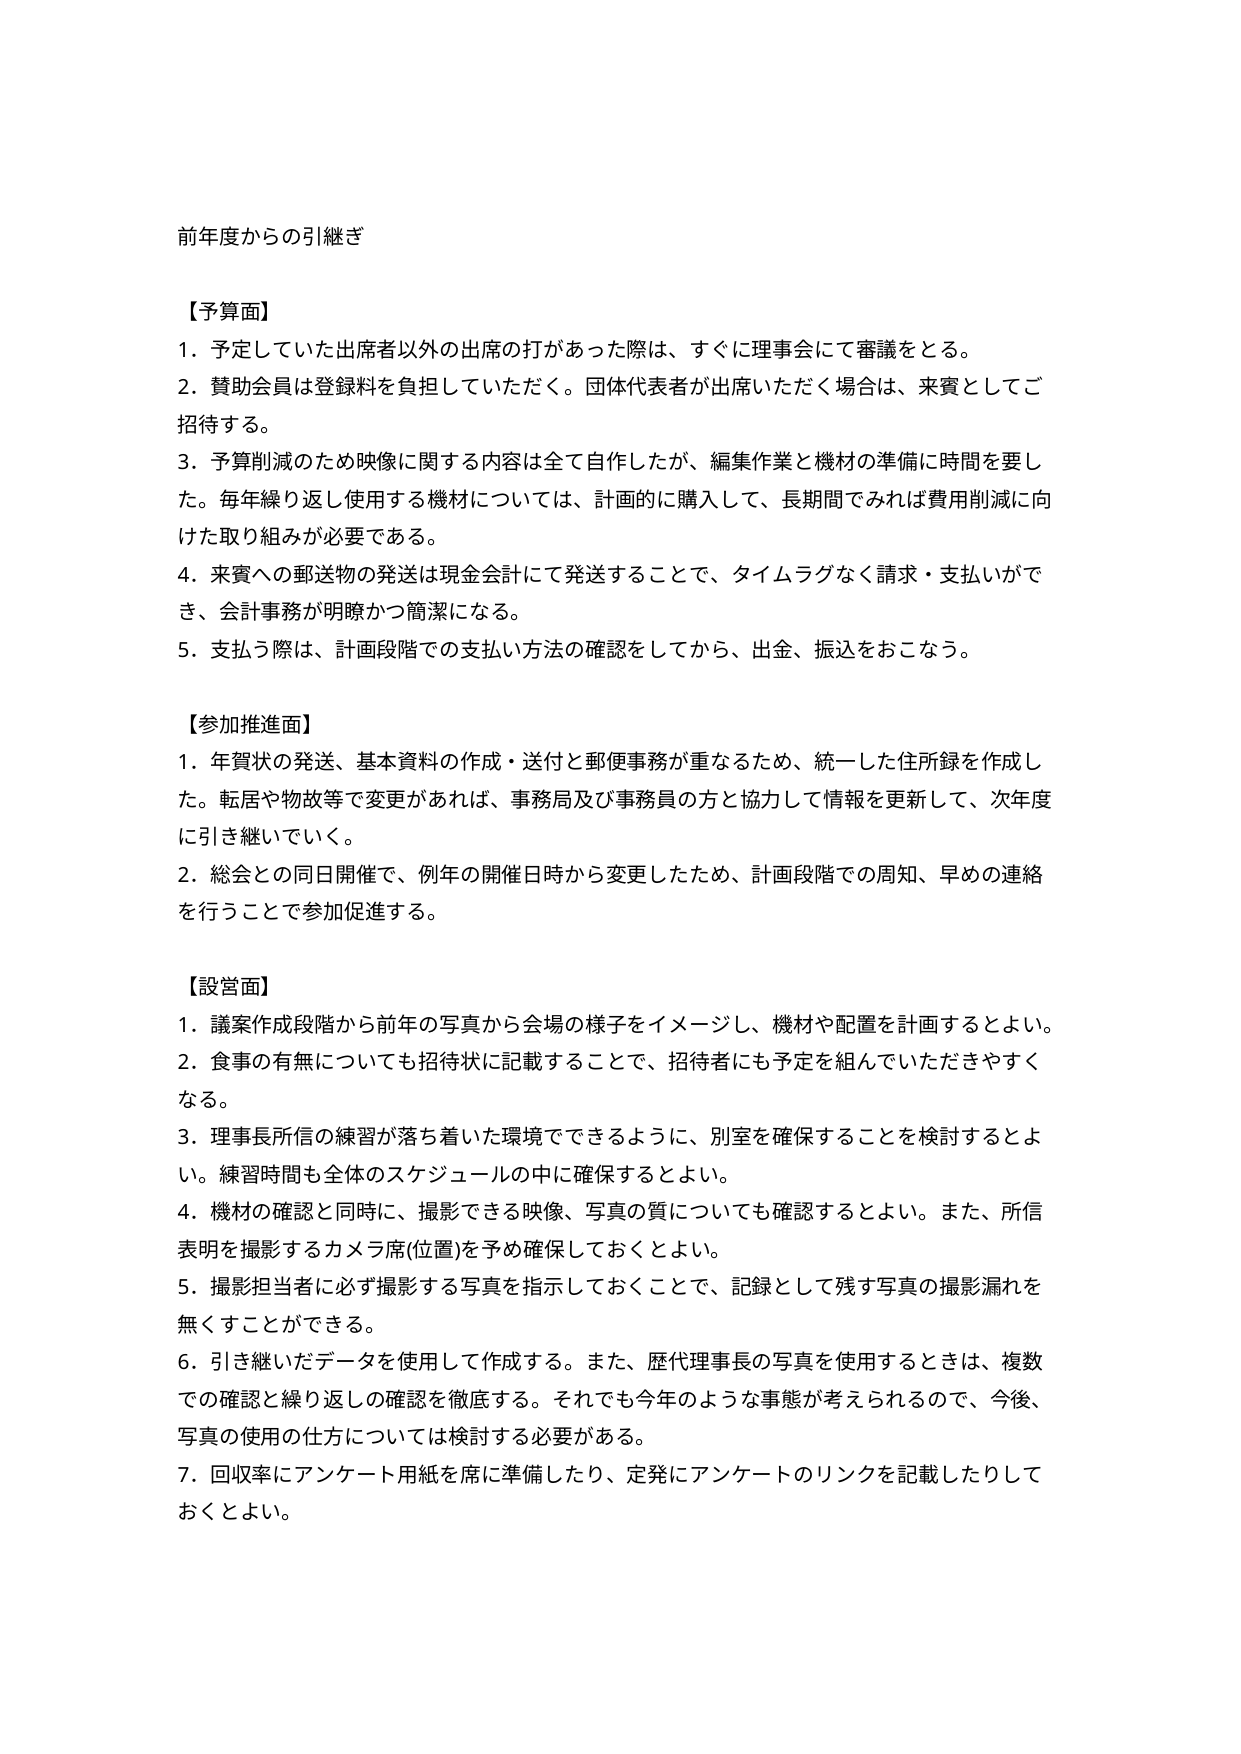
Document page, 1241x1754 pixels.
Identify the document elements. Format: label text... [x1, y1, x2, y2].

text 【予算面】 [177, 292, 1063, 329]
text 前年度からの引継ぎ [177, 217, 1063, 254]
text 1．予定していた出席者以外の出席の打があった際は、すぐに理事会にて審議をとる。 [177, 329, 1063, 367]
text 【参加推進面】 [177, 704, 1063, 742]
text 2．賛助会員は登録料を負担していただく。団体代表者が出席いただく場合は、来賓としてご招待する。 [177, 367, 1063, 442]
text 1．議案作成段階から前年の写真から会場の様子をイメージし、機材や配置を計画するとよい。 [177, 1004, 1063, 1042]
text 3．予算削減のため映像に関する内容は全て自作したが、編集作業と機材の準備に時間を要した。毎年繰り返し使用する機材については、計画的に購入して、長期間でみれば費用削減に向けた取り組みが必要である。 [177, 442, 1063, 554]
text 5．支払う際は、計画段階での支払い方法の確認をしてから、出金、振込をおこなう。 [177, 629, 1063, 667]
text 2．総会との同日開催で、例年の開催日時から変更したため、計画段階での周知、早めの連絡を行うことで参加促進する。 [177, 854, 1063, 929]
text 1．年賀状の発送、基本資料の作成・送付と郵便事務が重なるため、統一した住所録を作成した。転居や物故等で変更があれば、事務局及び事務員の方と協力して情報を更新して、次年度に引き継いでいく。 [177, 742, 1063, 854]
text 3．理事長所信の練習が落ち着いた環境でできるように、別室を確保することを検討するとよい。練習時間も全体のスケジュールの中に確保するとよい。 [177, 1117, 1063, 1192]
text 7．回収率にアンケート用紙を席に準備したり、定発にアンケートのリンクを記載したりしておくとよい。 [177, 1454, 1063, 1529]
text 2．食事の有無についても招待状に記載することで、招待者にも予定を組んでいただきやすくなる。 [177, 1042, 1063, 1117]
text 4．来賓への郵送物の発送は現金会計にて発送することで、タイムラグなく請求・支払いができ、会計事務が明瞭かつ簡潔になる。 [177, 554, 1063, 629]
text 5．撮影担当者に必ず撮影する写真を指示しておくことで、記録として残す写真の撮影漏れを無くすことができる。 [177, 1267, 1063, 1342]
text 【設営面】 [177, 967, 1063, 1004]
text 4．機材の確認と同時に、撮影できる映像、写真の質についても確認するとよい。また、所信表明を撮影するカメラ席(位置)を予め確保しておくとよい。 [177, 1192, 1063, 1267]
text 6．引き継いだデータを使用して作成する。また、歴代理事長の写真を使用するときは、複数での確認と繰り返しの確認を徹底する。それでも今年のような事態が考えられるので、今後、写真の使用の仕方については検討する必要がある。 [177, 1342, 1063, 1454]
